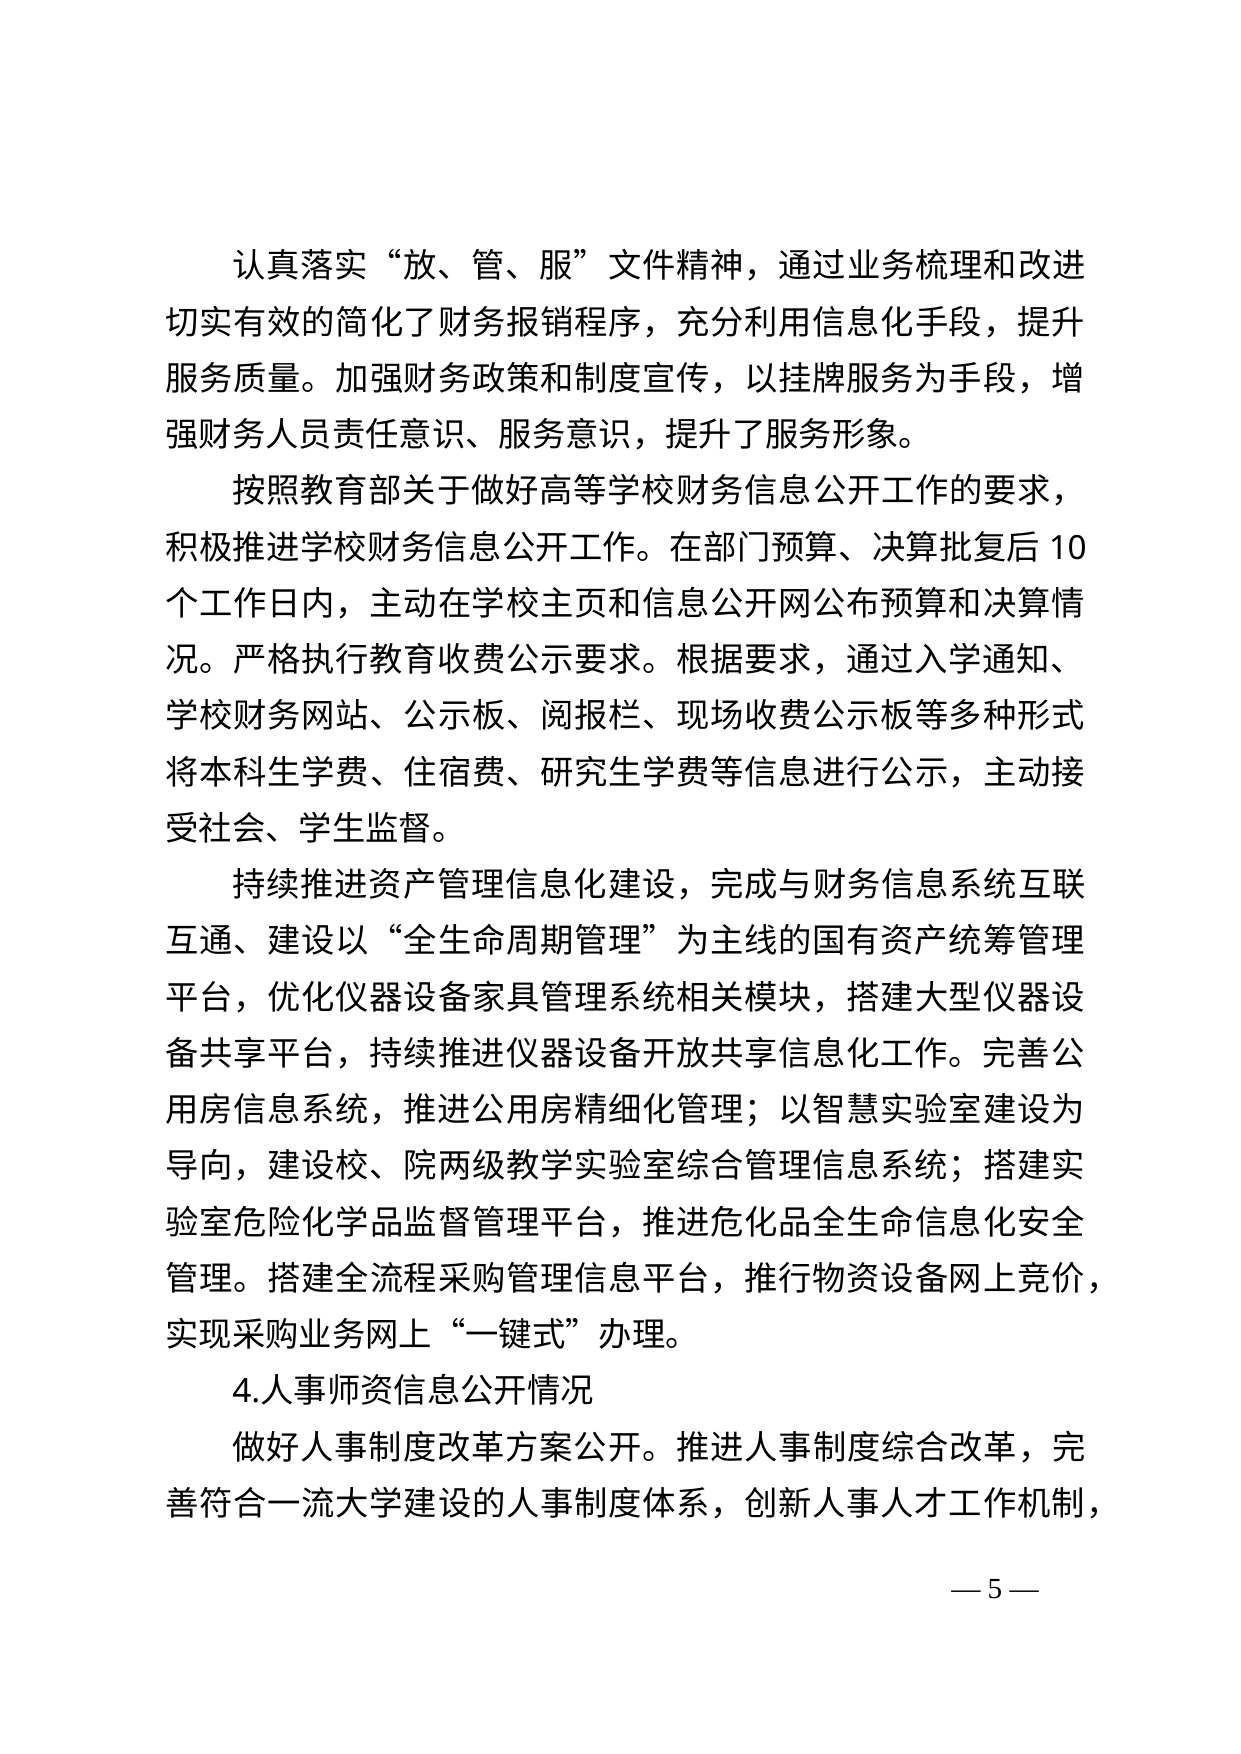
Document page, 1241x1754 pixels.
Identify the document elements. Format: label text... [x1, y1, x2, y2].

text 按照教育部关于做好高等学校财务信息公开工作的要求，积极推进学校财务信息公开工作。在部门预算、决算批复后10个工作日内，主动在学校主页和信息公开网公布预算和决算情况。严格执行教育收费公示要求。根据要求，通过入学通知、学校财务网站、公示板、阅报栏、现场收费公示板等多种形式将本科生学费、住宿费、研究生学费等信息进行公示，主动接受社会、学生监督。 [165, 458, 1087, 852]
text 4.人事师资信息公开情况 [165, 1358, 1087, 1414]
text 持续推进资产管理信息化建设，完成与财务信息系统互联互通、建设以“全生命周期管理”为主线的国有资产统筹管理平台，优化仪器设备家具管理系统相关模块，搭建大型仪器设备共享平台，持续推进仪器设备开放共享信息化工作。完善公用房信息系统，推进公用房精细化管理；以智慧实验室建设为导向，建设校、院两级教学实验室综合管理信息系统；搭建实验室危险化学品监督管理平台，推进危化品全生命信息化安全管理。搭建全流程采购管理信息平台，推行物资设备网上竞价，实现采购业务网上“一键式”办理。 [165, 852, 1087, 1358]
text 认真落实“放、管、服”文件精神，通过业务梳理和改进，切实有效的简化了财务报销程序，充分利用信息化手段，提升服务质量。加强财务政策和制度宣传，以挂牌服务为手段，增强财务人员责任意识、服务意识，提升了服务形象。 [165, 233, 1087, 458]
